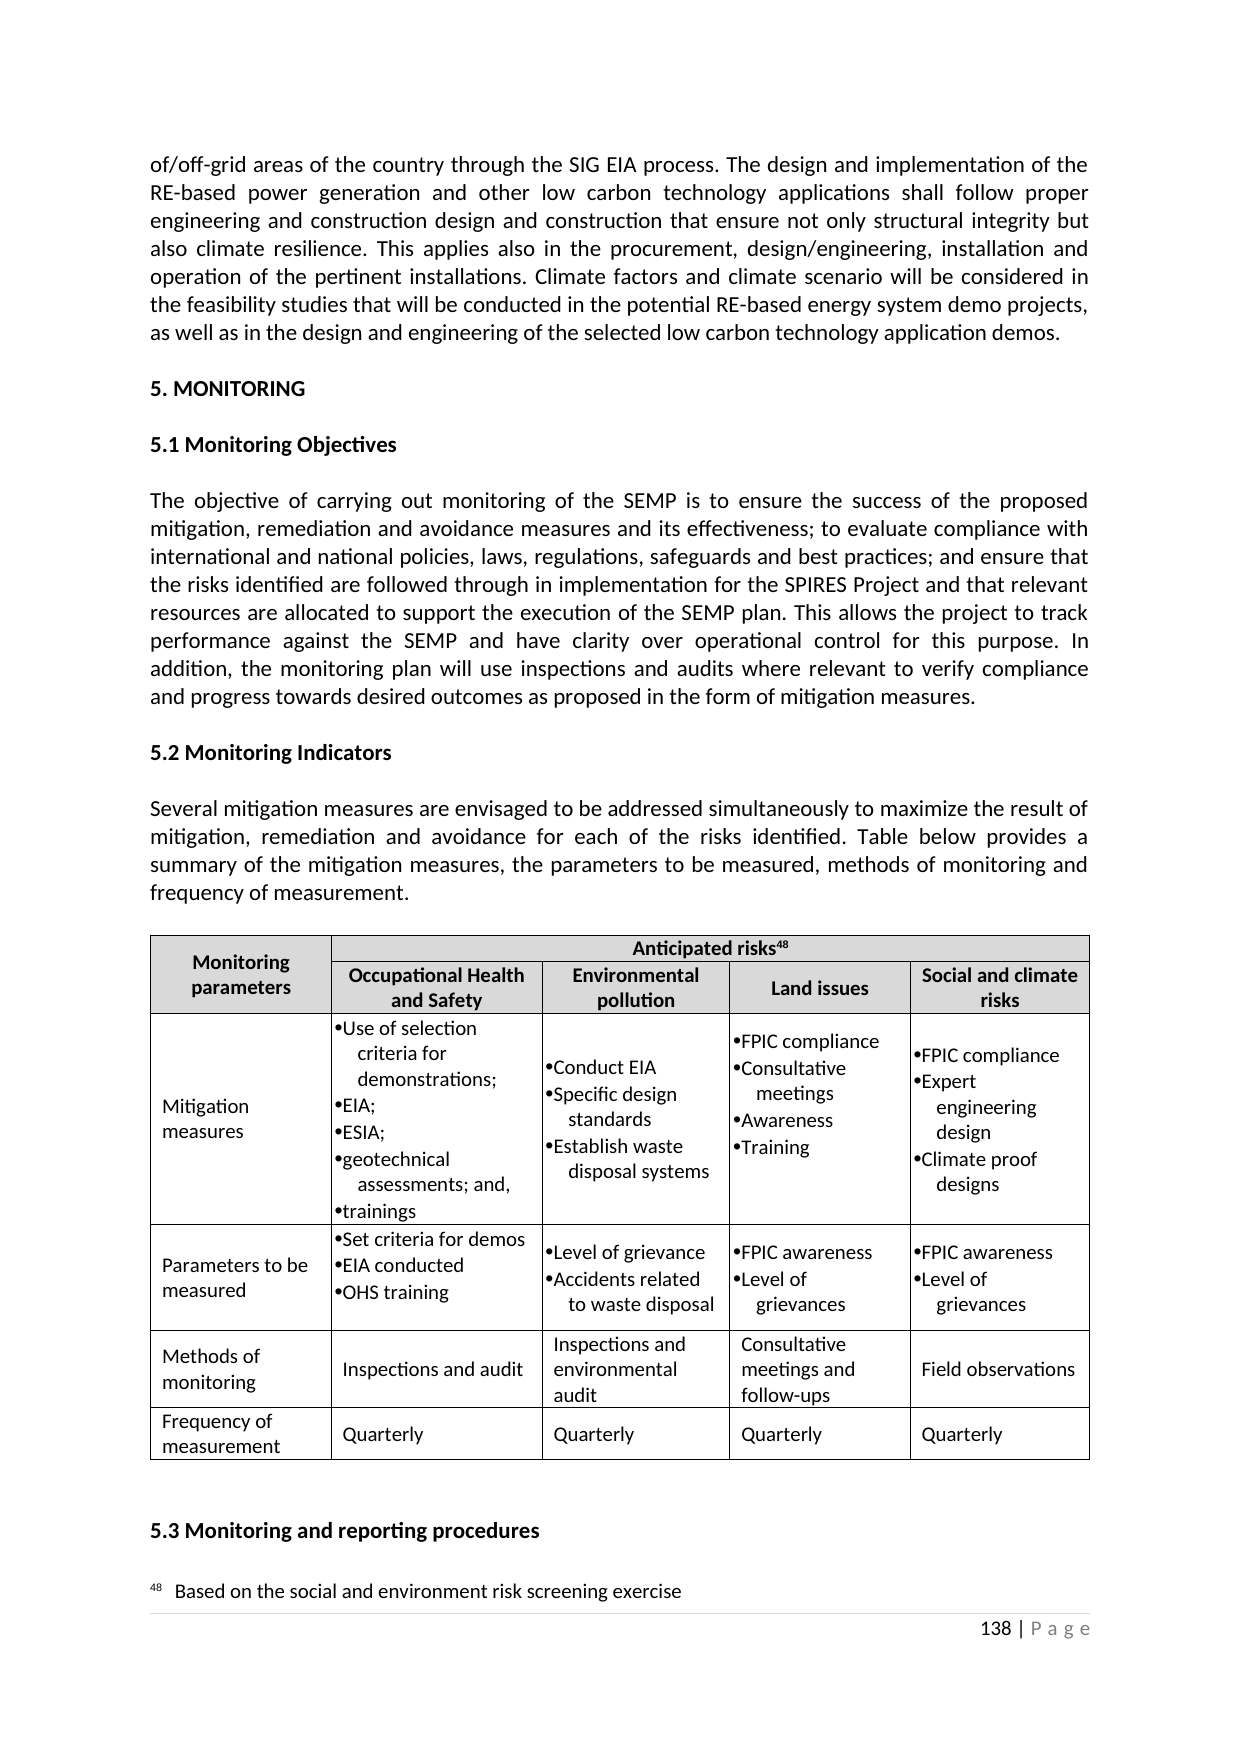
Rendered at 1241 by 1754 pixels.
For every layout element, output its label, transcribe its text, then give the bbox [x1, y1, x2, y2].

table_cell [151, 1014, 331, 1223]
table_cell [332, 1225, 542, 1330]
text 5.3 Monitoring and reporting procedures [150, 1516, 1090, 1544]
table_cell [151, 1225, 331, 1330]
text Several mitigation measures are envisaged to be addressed simultaneously to maximize the result of mitigation, remediation and avoidance for each of the risks identified. Table below provides a summary of the mitigation measures, the parameters to be measured, methods of monitoring and frequency of measurement. [150, 794, 1090, 907]
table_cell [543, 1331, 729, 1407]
text 5. MONITORING [150, 374, 1090, 402]
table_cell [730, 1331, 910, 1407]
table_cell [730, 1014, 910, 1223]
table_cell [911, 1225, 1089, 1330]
text The objective of carrying out monitoring of the SEMP is to ensure the success of the proposed mitigation, remediation and avoidance measures and its effectiveness; to evaluate compliance with international and national policies, laws, regulations, safeguards and best practices; and ensure that the risks identified are followed through in implementation for the SPIRES Project and that relevant resources are allocated to support the execution of the SEMP plan. This allows the project to track performance against the SEMP and have clarity over operational control for this purpose. In addition, the monitoring plan will use inspections and audits where relevant to verify compliance and progress towards desired outcomes as proposed in the form of mitigation measures. [150, 486, 1090, 710]
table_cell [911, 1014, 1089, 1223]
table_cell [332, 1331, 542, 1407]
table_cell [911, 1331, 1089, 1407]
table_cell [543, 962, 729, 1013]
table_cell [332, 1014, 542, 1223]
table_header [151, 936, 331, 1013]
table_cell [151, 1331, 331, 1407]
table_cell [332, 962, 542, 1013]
text 5.2 Monitoring Indicators [150, 738, 1090, 766]
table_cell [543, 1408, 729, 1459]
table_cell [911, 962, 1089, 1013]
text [150, 150, 1090, 346]
text 5.1 Monitoring Objectives [150, 430, 1090, 458]
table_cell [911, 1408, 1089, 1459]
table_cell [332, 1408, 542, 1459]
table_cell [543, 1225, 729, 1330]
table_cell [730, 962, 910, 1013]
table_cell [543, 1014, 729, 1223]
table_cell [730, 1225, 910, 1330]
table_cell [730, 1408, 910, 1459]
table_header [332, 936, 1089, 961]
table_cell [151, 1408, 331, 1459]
